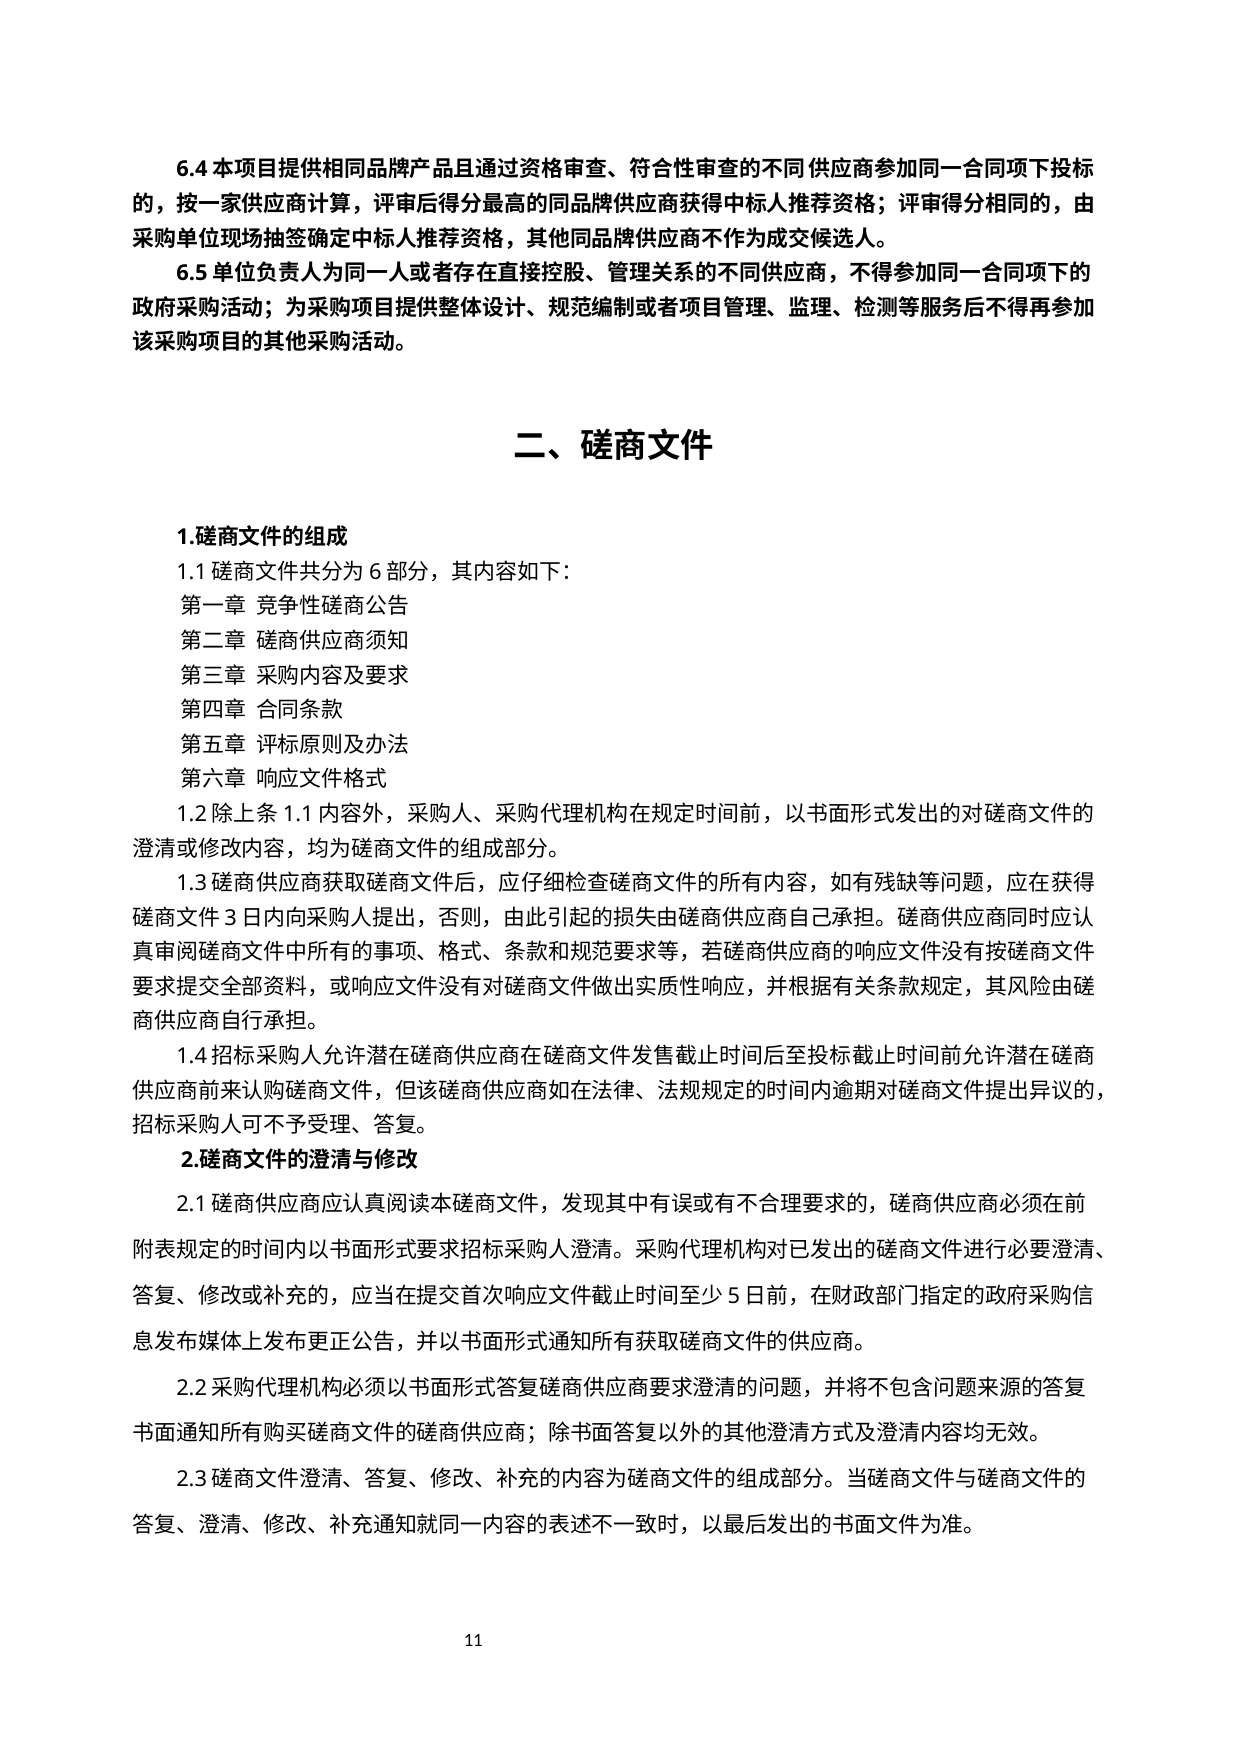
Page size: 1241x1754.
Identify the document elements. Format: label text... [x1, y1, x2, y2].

text 第四章 合同条款 [132, 691, 1095, 725]
text 1.1磋商文件共分为6部分，其内容如下： [132, 552, 1095, 587]
text 1.3磋商供应商获取磋商文件后，应仔细检查磋商文件的所有内容，如有残缺等问题，应在获得磋商文件3日内向采购人提出，否则，由此引起的损失由磋商供应商自己承担。磋商供应商同时应认真审阅磋商文件中所有的事项、格式、条款和规范要求等，若磋商供应商的响应文件没有按磋商文件要求提交全部资料，或响应文件没有对磋商文件做出实质性响应，并根据有关条款规定，其风险由磋商供应商自行承担。 [132, 864, 1095, 1037]
text 第三章 采购内容及要求 [132, 656, 1095, 691]
text 2.1磋商供应商应认真阅读本磋商文件，发现其中有误或有不合理要求的，磋商供应商必须在前附表规定的时间内以书面形式要求招标采购人澄清。采购代理机构对已发出的磋商文件进行必要澄清、答复、修改或补充的，应当在提交首次响应文件截止时间至少5日前，在财政部门指定的政府采购信息发布媒体上发布更正公告，并以书面形式通知所有获取磋商文件的供应商。 [132, 1175, 1095, 1358]
text 6.4本项目提供相同品牌产品且通过资格审查、符合性审查的不同供应商参加同一合同项下投标的，按一家供应商计算，评审后得分最高的同品牌供应商获得中标人推荐资格；评审得分相同的，由采购单位现场抽签确定中标人推荐资格，其他同品牌供应商不作为成交候选人。 [132, 150, 1095, 254]
subtitle 二、磋商文件 [132, 408, 1095, 477]
text 1.2除上条1.1内容外，采购人、采购代理机构在规定时间前，以书面形式发出的对磋商文件的澄清或修改内容，均为磋商文件的组成部分。 [132, 794, 1095, 864]
text 1.4招标采购人允许潜在磋商供应商在磋商文件发售截止时间后至投标截止时间前允许潜在磋商供应商前来认购磋商文件，但该磋商供应商如在法律、法规规定的时间内逾期对磋商文件提出异议的，招标采购人可不予受理、答复。 [132, 1037, 1095, 1140]
text 2.磋商文件的澄清与修改 [176, 1140, 1095, 1175]
text 第五章 评标原则及办法 [132, 725, 1095, 760]
text 第一章 竞争性磋商公告 [132, 587, 1095, 622]
subtitle 1.磋商文件的组成 [132, 518, 1095, 552]
text 2.3磋商文件澄清、答复、修改、补充的内容为磋商文件的组成部分。当磋商文件与磋商文件的答复、澄清、修改、补充通知就同一内容的表述不一致时，以最后发出的书面文件为准。 [132, 1450, 1095, 1542]
text 6.5单位负责人为同一人或者存在直接控股、管理关系的不同供应商，不得参加同一合同项下的政府采购活动；为采购项目提供整体设计、规范编制或者项目管理、监理、检测等服务后不得再参加该采购项目的其他采购活动。 [132, 254, 1095, 357]
text 第二章 磋商供应商须知 [132, 622, 1095, 656]
text 第六章 响应文件格式 [132, 760, 1095, 794]
text 2.2采购代理机构必须以书面形式答复磋商供应商要求澄清的问题，并将不包含问题来源的答复书面通知所有购买磋商文件的磋商供应商；除书面答复以外的其他澄清方式及澄清内容均无效。 [132, 1358, 1095, 1450]
